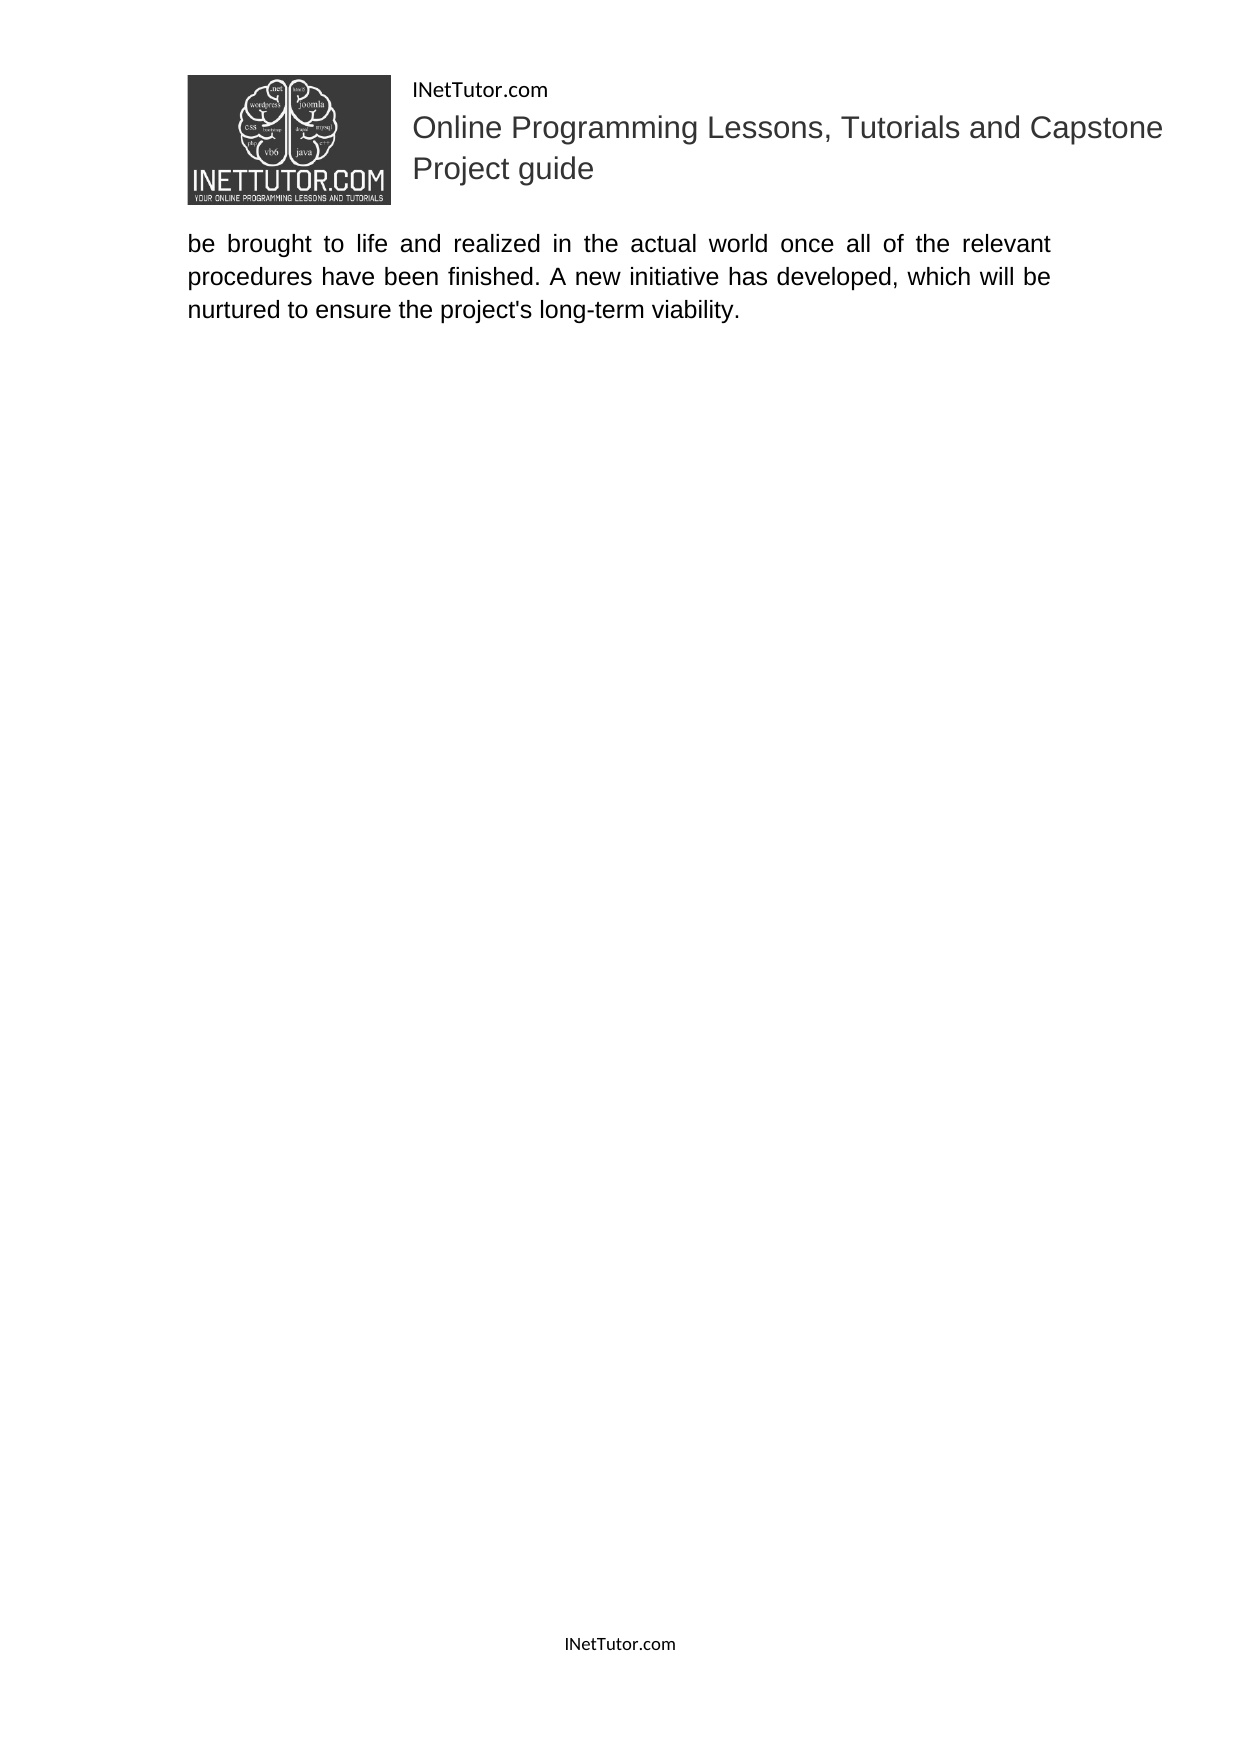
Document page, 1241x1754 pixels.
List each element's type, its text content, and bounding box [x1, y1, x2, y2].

picture [187, 75, 391, 205]
